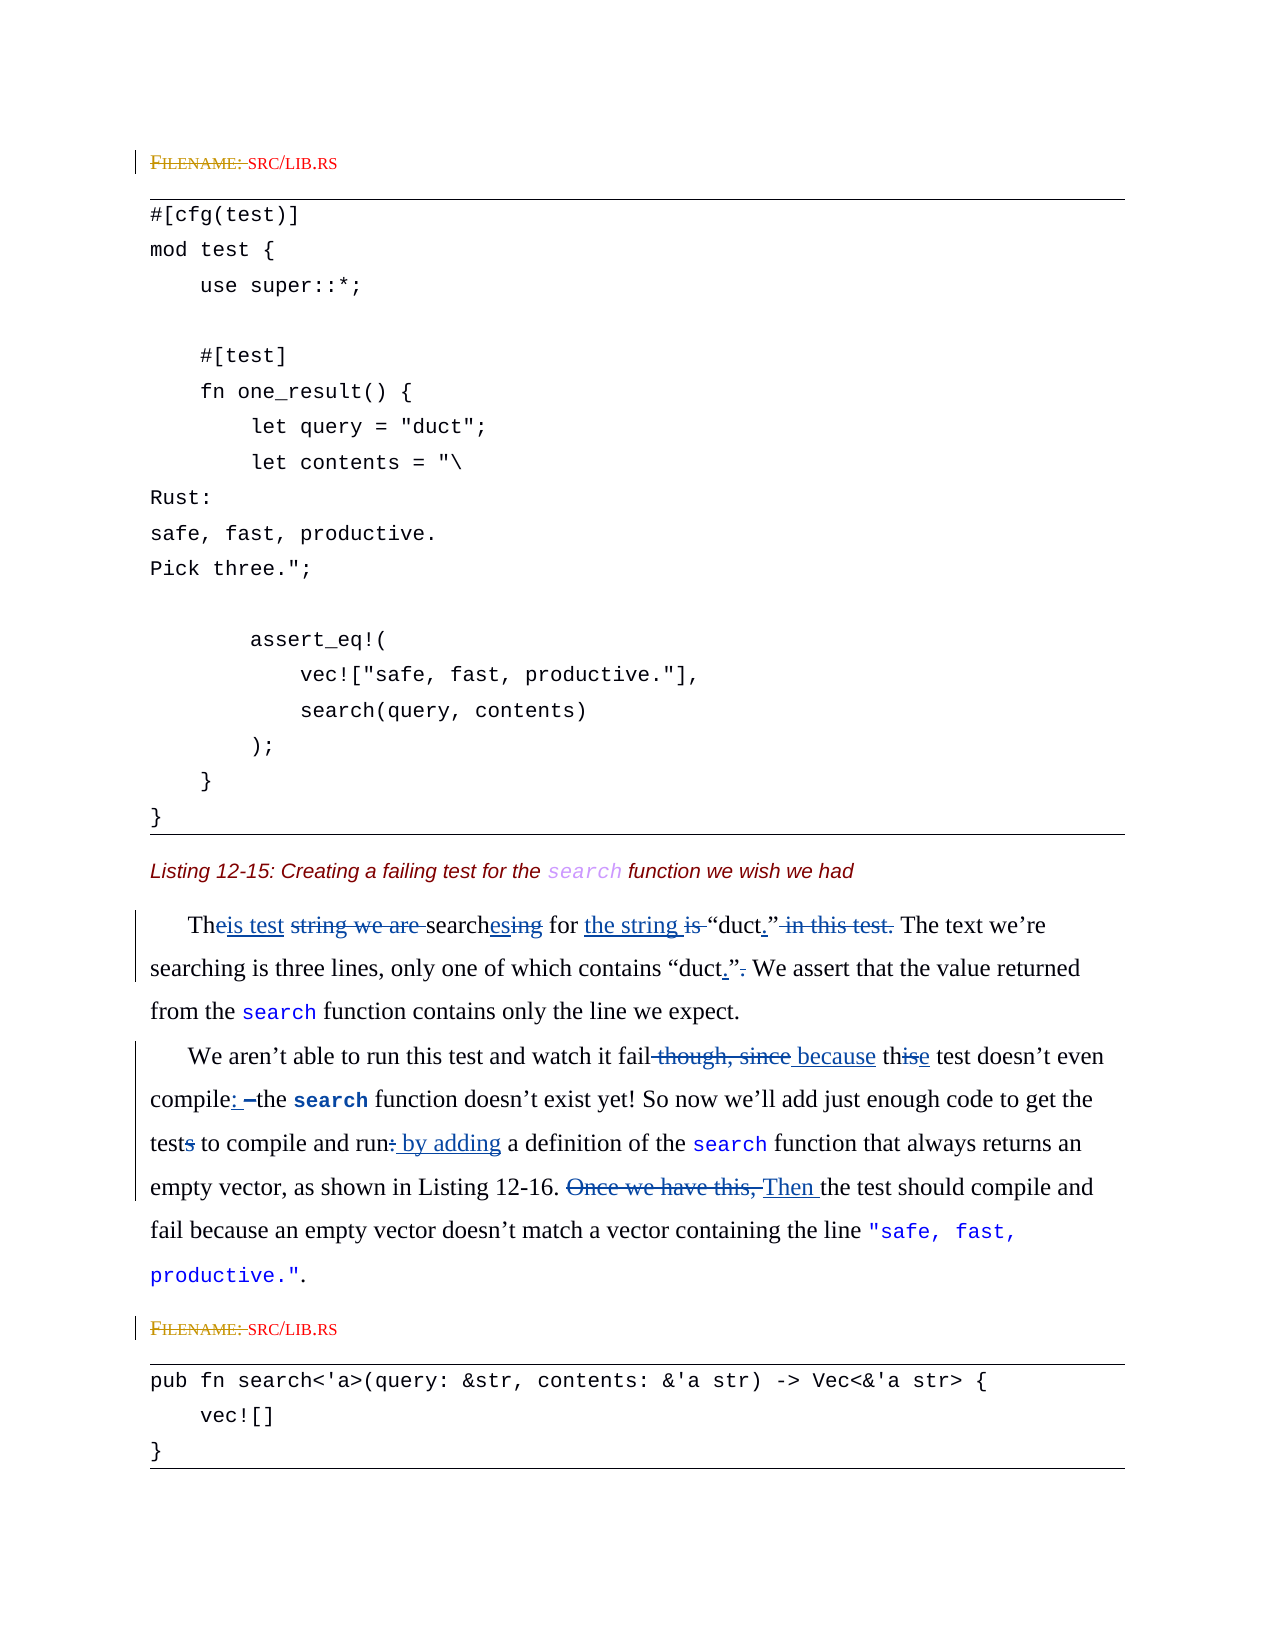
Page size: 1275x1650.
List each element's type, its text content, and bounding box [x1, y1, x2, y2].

text src/lib.rs [150, 1316, 1125, 1340]
text #[test] [150, 345, 1125, 369]
text safe, fast, productive. [150, 522, 1125, 546]
text ); [150, 735, 1125, 759]
text pub fn search<'a>(query: &str, contents: &'a str) -> Vec<&'a str> { [150, 1365, 1125, 1393]
text #[cfg(test)] [150, 200, 1125, 227]
text vec![] [150, 1405, 1125, 1429]
text assert_eq!( [150, 629, 1125, 652]
text Rust: [150, 487, 1125, 511]
text Pick three."; [150, 558, 1125, 582]
text vec!["safe, fast, productive."], [150, 664, 1125, 688]
text Th search for “duct” The text we’re searching is three lines, only one of which contains “duct” We assert that the value returned from the search function contains only the line we expect. [150, 910, 1125, 1026]
text let query = "duct"; [150, 416, 1125, 440]
text } [150, 770, 1125, 794]
text let contents = "\ [150, 452, 1125, 475]
text src/lib.rs [150, 150, 1125, 174]
text use super::*; [150, 274, 1125, 298]
text We aren’t able to run this test and watch it fail th test doesn’t even compilethe search function doesn’t exist yet! So now we’ll add just enough code to get the test to compile and run a definition of the search function that always returns an empty vector, as shown in Listing 12-16. the test should compile and fail because an empty vector doesn’t match a vector containing the line "safe, fast, productive.". [150, 1041, 1125, 1288]
text search(query, contents) [150, 699, 1125, 723]
text } [150, 1440, 1125, 1468]
text } [150, 806, 1125, 834]
list Listing 12-15: Creating a failing test for the search function we wish we had [150, 859, 1125, 885]
text mod test { [150, 239, 1125, 263]
text fn one_result() { [150, 381, 1125, 404]
